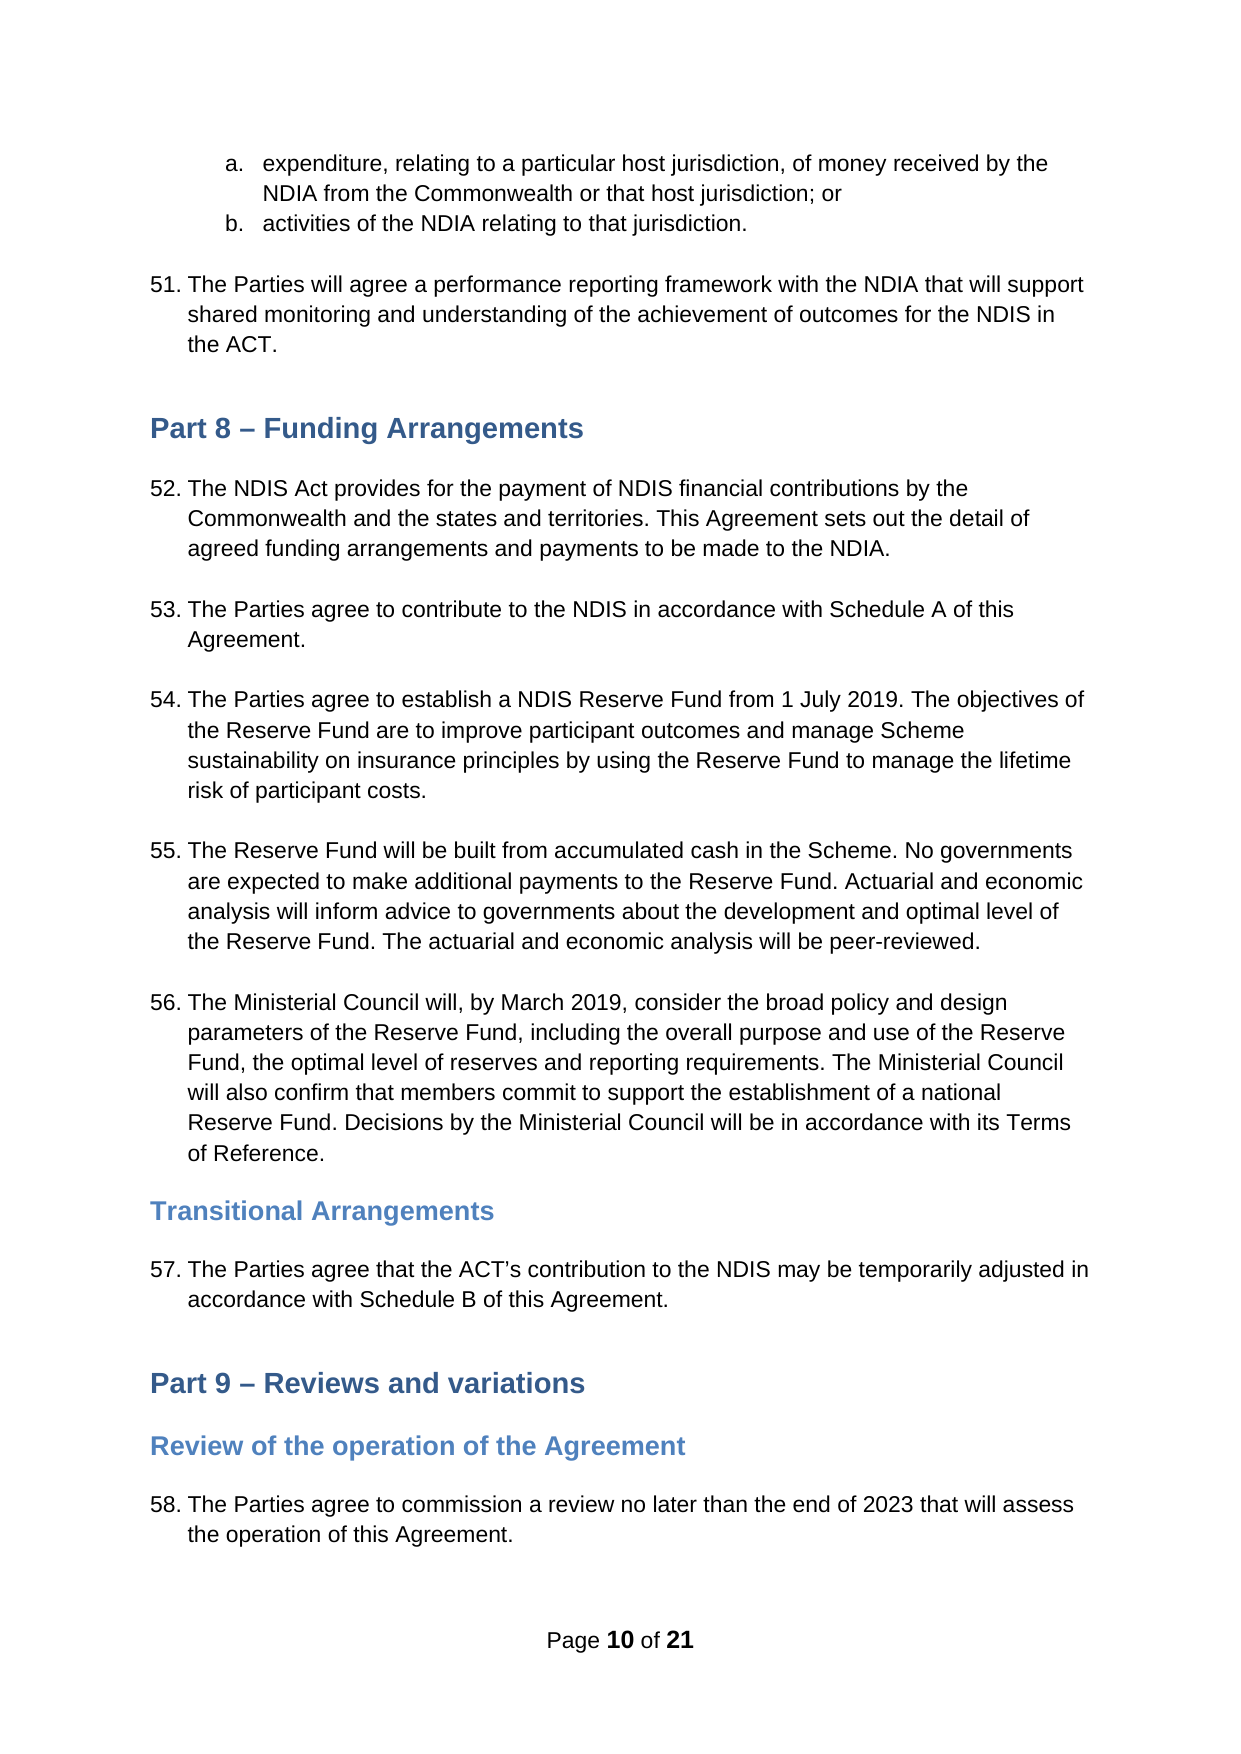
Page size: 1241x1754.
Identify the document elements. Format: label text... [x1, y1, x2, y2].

list The Parties agree to commission a review no later than the end of 2023 that will assess the operation of this Agreement. [150, 1491, 1090, 1547]
list The Reserve Fund will be built from accumulated cash in the Scheme. No governments are expected to make additional payments to the Reserve Fund. Actuarial and economic analysis will inform advice to governments about the development and optimal level of the Reserve Fund. The actuarial and economic analysis will be peer-reviewed. [150, 837, 1090, 954]
list The NDIS Act provides for the payment of NDIS financial contributions by the Commonwealth and the states and territories. This Agreement sets out the detail of agreed funding arrangements and payments to be made to the NDIA. [150, 475, 1090, 562]
subtitle Part 9 – Reviews and variations [150, 1366, 1090, 1400]
subtitle Transitional Arrangements [150, 1195, 1090, 1226]
list The Parties agree that the ACT’s contribution to the NDIS may be temporarily adjusted in accordance with Schedule B of this Agreement. [150, 1256, 1090, 1312]
list The Parties agree to establish a NDIS Reserve Fund from 1 July 2019. The objectives of the Reserve Fund are to improve participant outcomes and manage Scheme sustainability on insurance principles by using the Reserve Fund to manage the lifetime risk of participant costs. [150, 686, 1090, 803]
list The Ministerial Council will, by March 2019, consider the broad policy and design parameters of the Reserve Fund, including the overall purpose and use of the Reserve Fund, the optimal level of reserves and reporting requirements. The Ministerial Council will also confirm that members commit to support the establishment of a national Reserve Fund. Decisions by the Ministerial Council will be in accordance with its Terms of Reference. [150, 988, 1090, 1166]
list The Parties agree to contribute to the NDIS in accordance with Schedule A of this Agreement. [150, 596, 1090, 652]
list activities of the NDIA relating to that jurisdiction. [225, 210, 1090, 237]
list expenditure, relating to a particular host jurisdiction, of money received by the NDIA from the Commonwealth or that host jurisdiction; or [225, 150, 1090, 207]
list The Parties will agree a performance reporting framework with the NDIA that will support shared monitoring and understanding of the achievement of outcomes for the NDIS in the ACT. [150, 271, 1090, 358]
subtitle Review of the operation of the Agreement [150, 1430, 1090, 1461]
subtitle Part 8 – Funding Arrangements [150, 411, 1090, 445]
